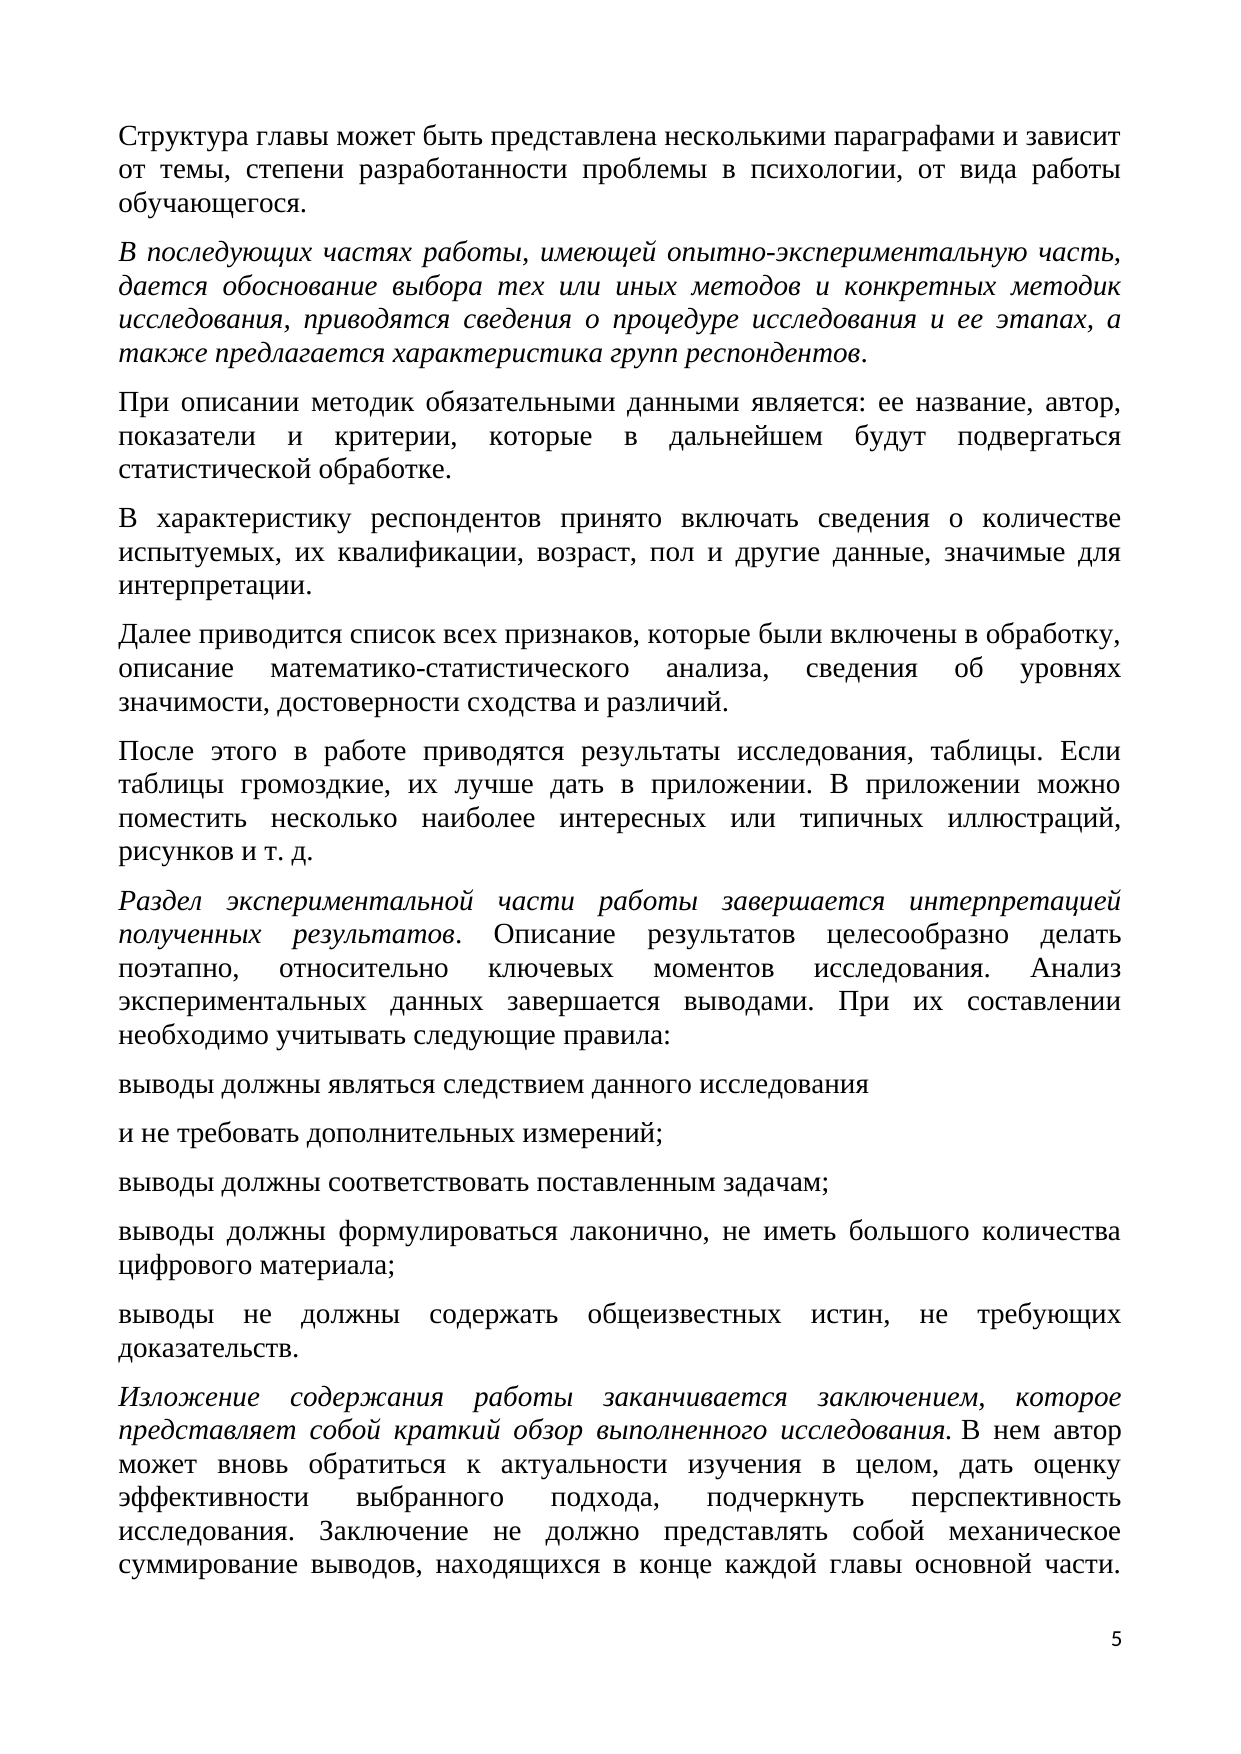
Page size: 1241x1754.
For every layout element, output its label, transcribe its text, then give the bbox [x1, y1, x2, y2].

text В характеристику респондентов принято включать сведения о количестве испытуемых, их квалификации, возраст, пол и другие данные, значимые для интерпретации. [118, 500, 1122, 601]
text После этого в работе приводятся результаты исследования, таблицы. Если таблицы громоздкие, их лучше дать в приложении. В приложении можно поместить несколько наиболее интересных или типичных иллюстраций, рисунков и т. д. [118, 733, 1122, 867]
text Раздел экспериментальной части работы завершается интерпретацией полученных результатов. Описание результатов целесообразно делать поэтапно, относительно ключевых моментов исследования. Анализ экспериментальных данных завершается выводами. При их составлении необходимо учитывать следующие правила: [118, 883, 1122, 1050]
text Структура главы может быть представлена несколькими параграфами и зависит от темы, степени разработанности проблемы в психологии, от вида работы обучающегося. [118, 118, 1122, 219]
text При описании методик обязательными данными является: ее название, автор, показатели и критерии, которые в дальнейшем будут подвергаться статистической обработке. [118, 384, 1122, 485]
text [118, 1379, 1122, 1580]
text выводы должны соответствовать поставленным задачам; [118, 1164, 1122, 1198]
text Далее приводится список всех признаков, которые были включены в обработку, описание математико-статистического анализа, сведения об уровнях значимости, достоверности сходства и различий. [118, 617, 1122, 717]
text выводы должны являться следствием данного исследования [118, 1066, 1122, 1099]
text и не требовать дополнительных измерений; [118, 1115, 1122, 1149]
text выводы не должны содержать общеизвестных истин, не требующих доказательств. [118, 1296, 1122, 1363]
text выводы должны формулироваться лаконично, не иметь большого количества цифрового материала; [118, 1213, 1122, 1281]
text В последующих частях работы, имеющей опытно-экспериментальную часть, дается обоснование выбора тех или иных методов и конкретных методик исследования, приводятся сведения о процедуре исследования и ее этапах, а также предлагается характеристика групп респондентов. [118, 234, 1122, 368]
